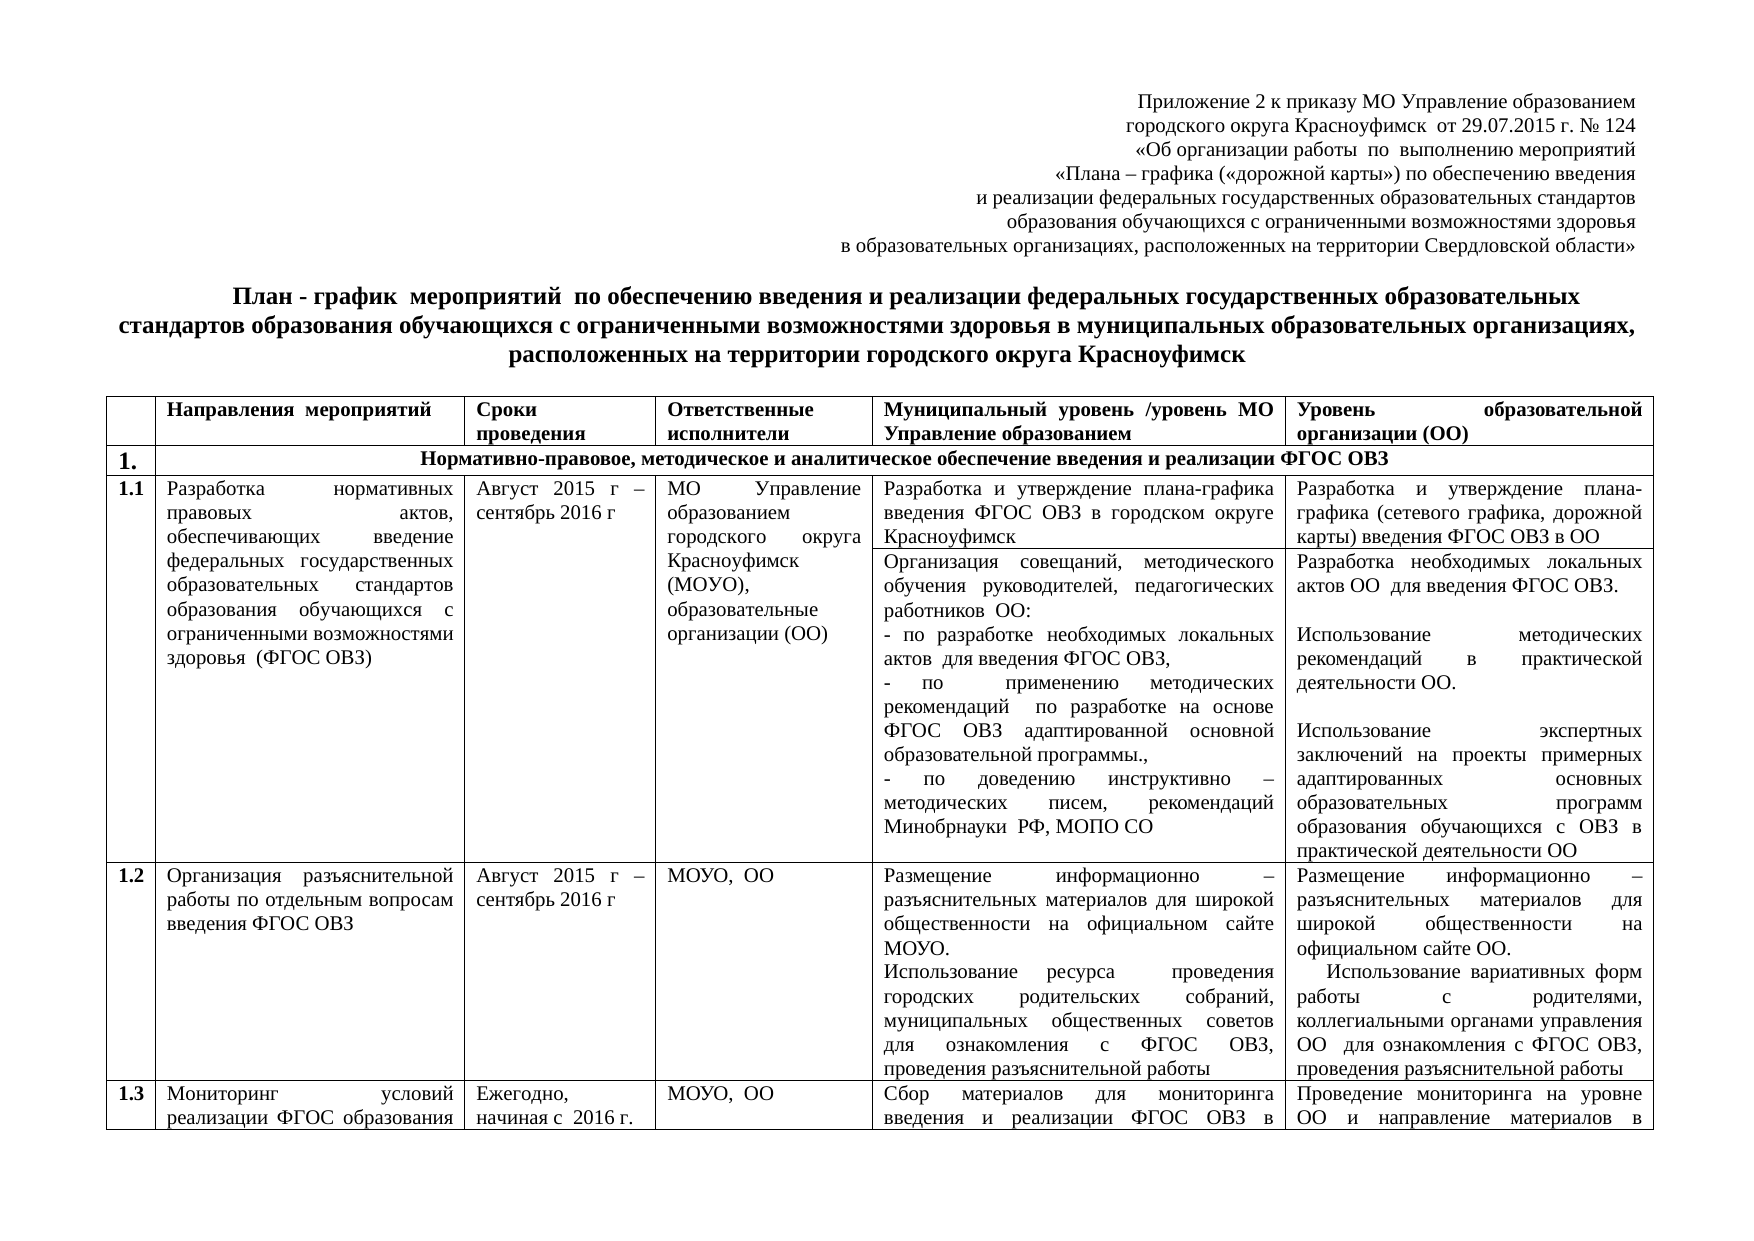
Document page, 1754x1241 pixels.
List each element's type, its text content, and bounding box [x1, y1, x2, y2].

text «Плана – графика («дорожной карты») по обеспечению введения [118, 161, 1636, 185]
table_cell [156, 1081, 464, 1129]
table_cell Разработка и утверждение плана-графика введения ФГОС ОВЗ в городском округе Красноуфимск [873, 476, 1285, 548]
table_cell Размещение информационно – разъяснительных материалов для широкой общественности на официальном сайте МОУО. Использование ресурса проведения городских родительских собраний, муниципальных общественных советов для ознакомления с ФГОС ОВЗ, проведения разъяснительной работы [873, 863, 1285, 1080]
table_cell Август 2015 г – сентябрь 2016 г [465, 476, 655, 862]
text городского округа Красноуфимск от 29.07.2015 г. № 124 [118, 113, 1636, 137]
table_cell Размещение информационно – разъяснительных материалов для широкой общественности на официальном сайте ОО. Использование вариативных форм работы с родителями, коллегиальными органами управления ОО для ознакомления с ФГОС ОВЗ, проведения разъяснительной работы [1286, 863, 1653, 1080]
table_cell Разработка нормативных правовых актов, обеспечивающих введение федеральных государственных образовательных стандартов образования обучающихся с ограниченными возможностями здоровья (ФГОС ОВЗ) [156, 476, 464, 862]
table_cell Нормативно-правовое, методическое и аналитическое обеспечение введения и реализации ФГОС ОВЗ [156, 446, 1653, 475]
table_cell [1286, 1081, 1653, 1129]
text образования обучающихся с ограниченными возможностями здоровья [118, 209, 1636, 233]
table_header Ответственные исполнители [656, 397, 872, 445]
table_cell 1.1 [107, 476, 155, 862]
table_cell 1.3 [107, 1081, 155, 1129]
table_header Направления мероприятий [156, 397, 464, 445]
table_cell МОУО, ОО [656, 863, 872, 1080]
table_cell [465, 1081, 655, 1129]
table_cell МОУО, ОО [656, 1081, 872, 1129]
table_cell МО Управление образованием городского округа Красноуфимск (МОУО), образовательные организации (ОО) [656, 476, 872, 862]
table_cell Разработка необходимых локальных актов ОО для введения ФГОС ОВЗ. Использование методических рекомендаций в практической деятельности ОО. Использование экспертных заключений на проекты примерных адаптированных основных образовательных программ образования обучающихся с ОВЗ в практической деятельности ОО [1286, 549, 1653, 862]
table_cell Организация разъяснительной работы по отдельным вопросам введения ФГОС ОВЗ [156, 863, 464, 1080]
text и реализации федеральных государственных образовательных стандартов [118, 185, 1636, 209]
table_header Уровень образовательной организации (ОО) [1286, 397, 1653, 445]
text Приложение 2 к приказу МО Управление образованием [118, 89, 1636, 113]
table_header [107, 397, 155, 445]
text План - график мероприятий по обеспечению введения и реализации федеральных государственных образовательных стандартов образования обучающихся с ограниченными возможностями здоровья в муниципальных образовательных организациях, расположенных на территории городского округа Красноуфимск [118, 281, 1636, 367]
table_cell Организация совещаний, методического обучения руководителей, педагогических работников ОО: - по разработке необходимых локальных актов для введения ФГОС ОВЗ, - по применению методических рекомендаций по разработке на основе ФГОС ОВЗ адаптированной основной образовательной программы., - по доведению инструктивно – методических писем, рекомендаций Минобрнауки РФ, МОПО СО [873, 549, 1285, 862]
table_header Муниципальный уровень /уровень МО Управление образованием [873, 397, 1285, 445]
table_cell 1. [107, 446, 155, 475]
text «Об организации работы по выполнению мероприятий [118, 137, 1636, 161]
table_cell Разработка и утверждение плана-графика (сетевого графика, дорожной карты) введения ФГОС ОВЗ в ОО [1286, 476, 1653, 548]
table_cell Август 2015 г – сентябрь 2016 г [465, 863, 655, 1080]
table_header Сроки проведения [465, 397, 655, 445]
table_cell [873, 1081, 1285, 1129]
table_cell 1.2 [107, 863, 155, 1080]
text в образовательных организациях, расположенных на территории Свердловской области» [118, 233, 1636, 257]
